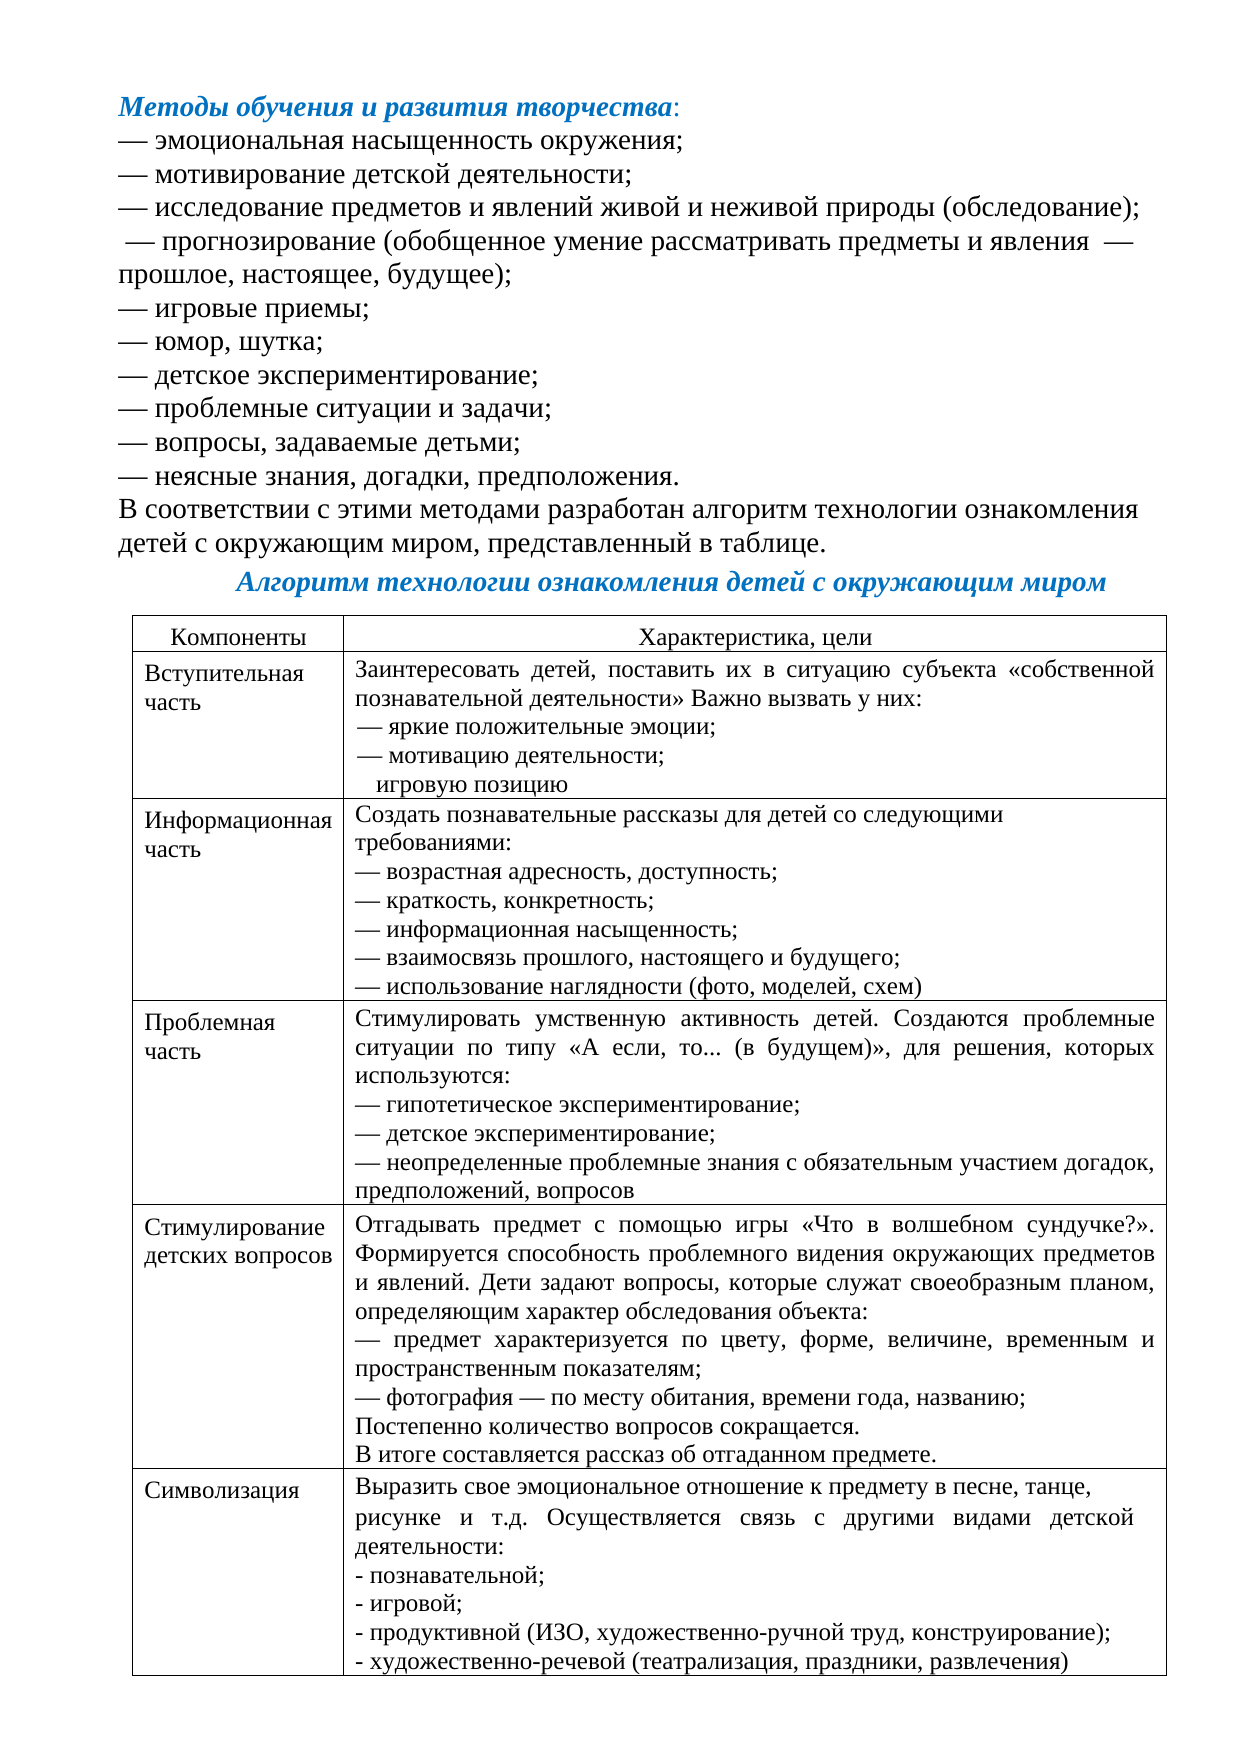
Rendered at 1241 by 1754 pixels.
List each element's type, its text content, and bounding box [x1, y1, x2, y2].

table_header Характеристика, цели [344, 616, 1166, 651]
text — проблемные ситуации и задачи; [118, 391, 1152, 424]
table_cell Вступительная часть [133, 652, 343, 798]
text — детское экспериментирование; [118, 357, 1152, 391]
table_cell Стимулировать умственную активность детей. Создаются проблемные ситуации по типу «А если, то... (в будущем)», для решения, которых используются: — гипотетическое экспериментирование; — детское экспериментирование; — неопределенные проблемные знания с обязательным участием догадок, предположений, вопросов [344, 1001, 1166, 1204]
text Методы обучения и развития творчества: [118, 89, 1152, 122]
text — игровые приемы; [118, 290, 1152, 323]
text — юмор, шутка; [118, 323, 1152, 357]
text — прогнозирование (обобщенное умение рассматривать предметы и явления — прошлое, настоящее, будущее); [118, 223, 1152, 290]
table_cell Стимулирование детских вопросов [133, 1205, 343, 1468]
table_cell Проблемная часть [133, 1001, 343, 1204]
table_cell Создать познавательные рассказы для детей со следующими требованиями: — возрастная адресность, доступность; — краткость, конкретность; — информационная насыщенность; — взаимосвязь прошлого, настоящего и будущего; — использование наглядности (фото, моделей, схем) [344, 799, 1166, 1000]
table_cell Заинтересовать детей, поставить их в ситуацию субъекта «собственной познавательной деятельности» Важно вызвать у них: — яркие положительные эмоции; — мотивацию деятельности; игровую позицию [344, 652, 1166, 798]
table_cell Выразить свое эмоциональное отношение к предмету в песне, танце, рисунке и т.д. Осуществляется связь с другими видами детской деятельности: - познавательной; - игровой; - продуктивной (ИЗО, художественно-ручной труд, конструирование); - художественно-речевой (театрализация, праздники, развлечения) [344, 1469, 1166, 1675]
text В соответствии с этими методами разработан алгоритм технологии ознакомления детей с окружающим миром, представленный в таблице. [118, 491, 1152, 558]
text — исследование предметов и явлений живой и неживой природы (обследование); [118, 189, 1152, 223]
table_cell Информационная часть [133, 799, 343, 1000]
table_cell Отгадывать предмет с помощью игры «Что в волшебном сундучке?». Формируется способность проблемного видения окружающих предметов и явлений. Дети задают вопросы, которые служат своеобразным планом, определяющим характер обследования объекта: — предмет характеризуется по цвету, форме, величине, временным и пространственным показателям; — фотография — по месту обитания, времени года, названию; Постепенно количество вопросов сокращается. В итоге составляется рассказ об отгаданном предмете. [344, 1205, 1166, 1468]
text — мотивирование детской деятельности; [118, 156, 1152, 189]
text Алгоритм технологии ознакомления детей с окружающим миром [122, 564, 1152, 598]
table_cell Символизация [133, 1469, 343, 1675]
text — эмоциональная насыщенность окружения; [118, 122, 1152, 156]
text — неясные знания, догадки, предположения. [118, 458, 1152, 491]
text — вопросы, задаваемые детьми; [118, 424, 1152, 458]
table_header Компоненты [133, 616, 343, 651]
